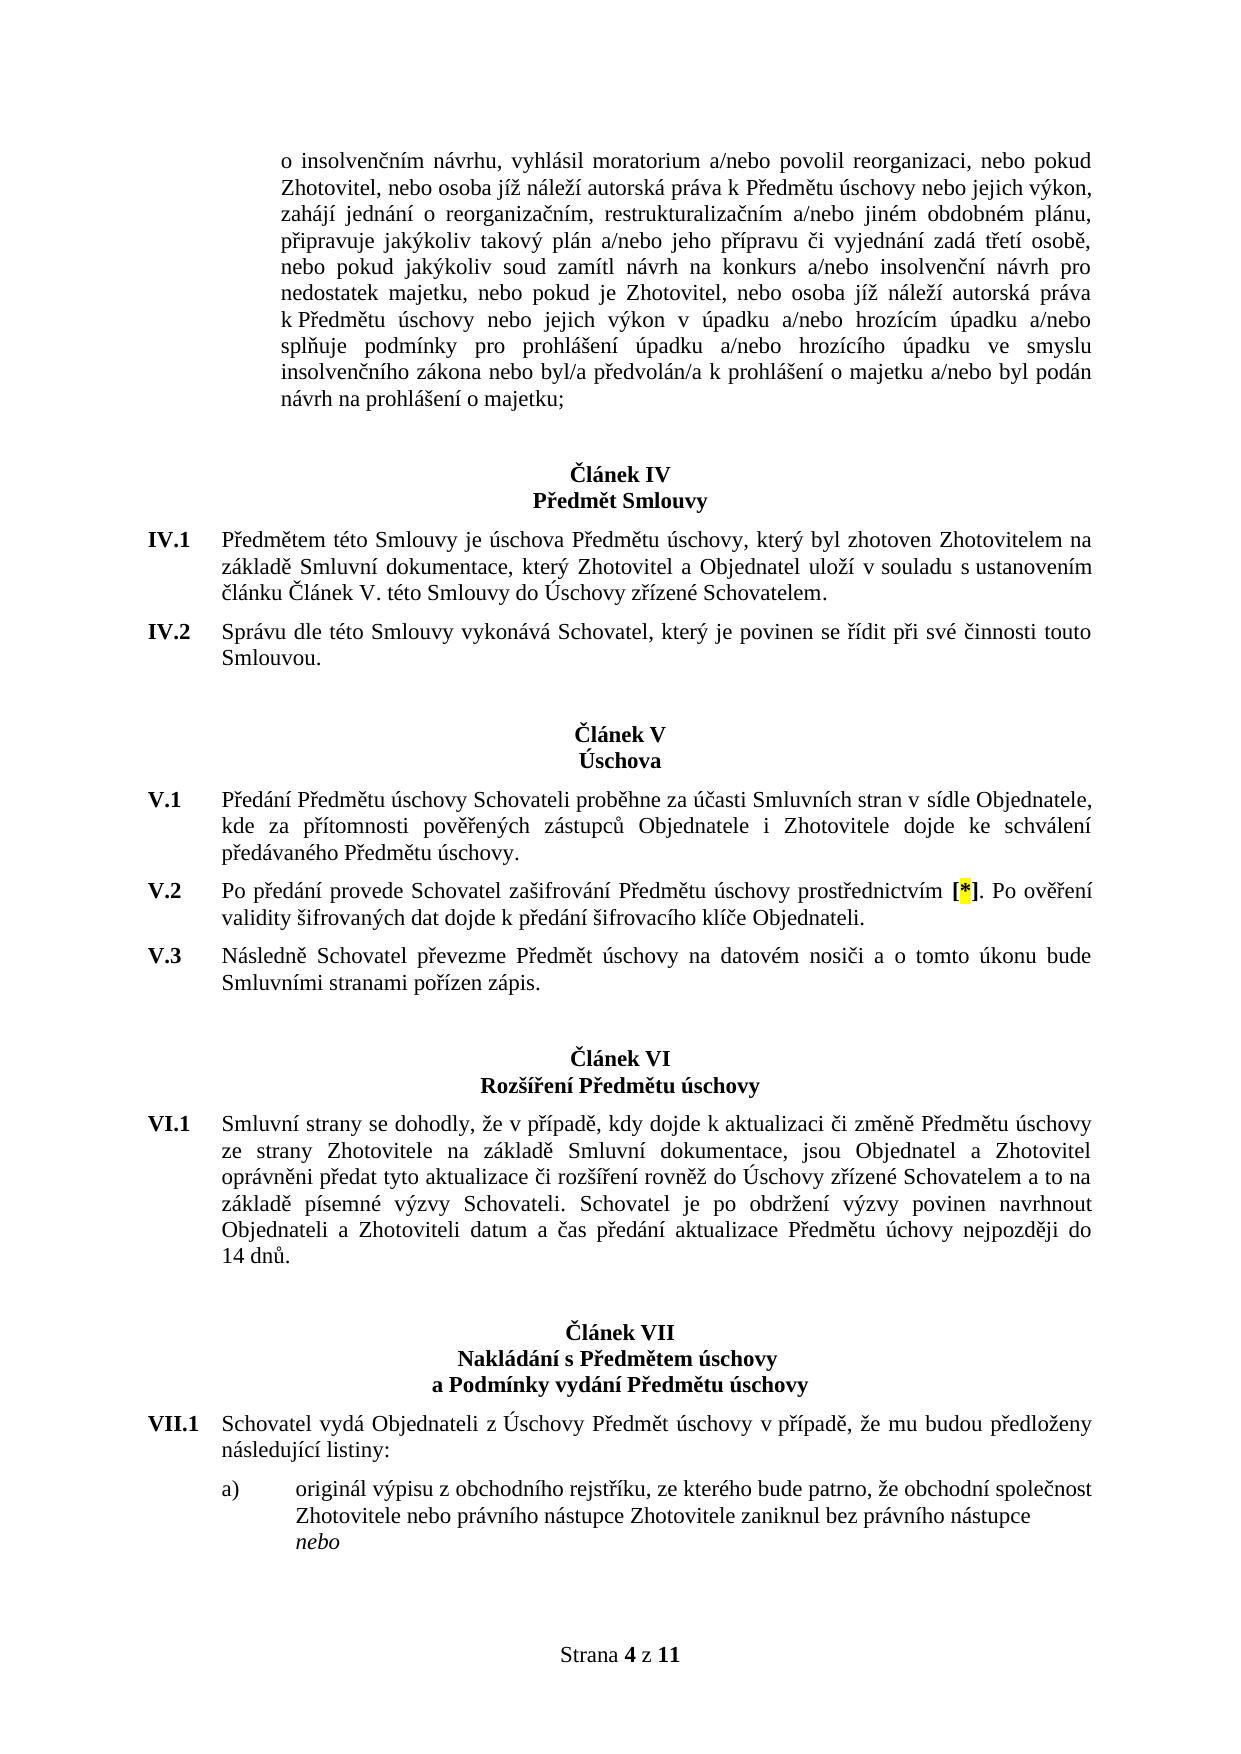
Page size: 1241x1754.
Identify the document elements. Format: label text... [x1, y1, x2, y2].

subtitle Správu dle této Smlouvy vykonává Schovatel, který je povinen se řídit při své činnosti touto Smlouvou. [148, 618, 1093, 671]
text nebo [295, 1528, 1093, 1554]
subtitle Rozšíření Předmětu úschovy [148, 1045, 1093, 1098]
subtitle Po předání provede Schovatel zašifrování Předmětu úschovy prostřednictvím [*]. Po ověření validity šifrovaných dat dojde k předání šifrovacího klíče Objednateli. [148, 877, 1093, 930]
subtitle Předání Předmětu úschovy Schovateli proběhne za účasti Smluvních stran v sídle Objednatele, kde za přítomnosti pověřených zástupců Objednatele i Zhotovitele dojde ke schválení předávaného Předmětu úschovy. [148, 786, 1093, 865]
subtitle Předmětem této Smlouvy je úschova Předmětu úschovy, který byl zhotoven Zhotovitelem na základě Smluvní dokumentace, který Zhotovitel a Objednatel uloží v souladu s ustanovením článku V. této Smlouvy do Úschovy zřízené Schovatelem. [148, 526, 1093, 605]
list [221, 148, 1093, 411]
subtitle Schovatel vydá Objednateli z Úschovy Předmět úschovy v případě, že mu budou předloženy následující listiny: [148, 1410, 1093, 1463]
subtitle Úschova [148, 721, 1093, 773]
subtitle Předmět Smlouvy [148, 461, 1093, 514]
subtitle Nakládání s Předmětem úschovy a Podmínky vydání Předmětu úschovy [148, 1319, 1093, 1398]
list originál výpisu z obchodního rejstříku, ze kterého bude patrno, že obchodní společnost Zhotovitele nebo právního nástupce Zhotovitele zaniknul bez právního nástupce [221, 1475, 1093, 1528]
subtitle Následně Schovatel převezme Předmět úschovy na datovém nosiči a o tomto úkonu bude Smluvními stranami pořízen zápis. [148, 943, 1093, 995]
subtitle Smluvní strany se dohodly, že v případě, kdy dojde k aktualizaci či změně Předmětu úschovy ze strany Zhotovitele na základě Smluvní dokumentace, jsou Objednatel a Zhotovitel oprávněni předat tyto aktualizace či rozšíření rovněž do Úschovy zřízené Schovatelem a to na základě písemné výzvy Schovateli. Schovatel je po obdržení výzvy povinen navrhnout Objednateli a Zhotoviteli datum a čas předání aktualizace Předmětu úchovy nejpozději do 14 dnů. [148, 1111, 1093, 1269]
